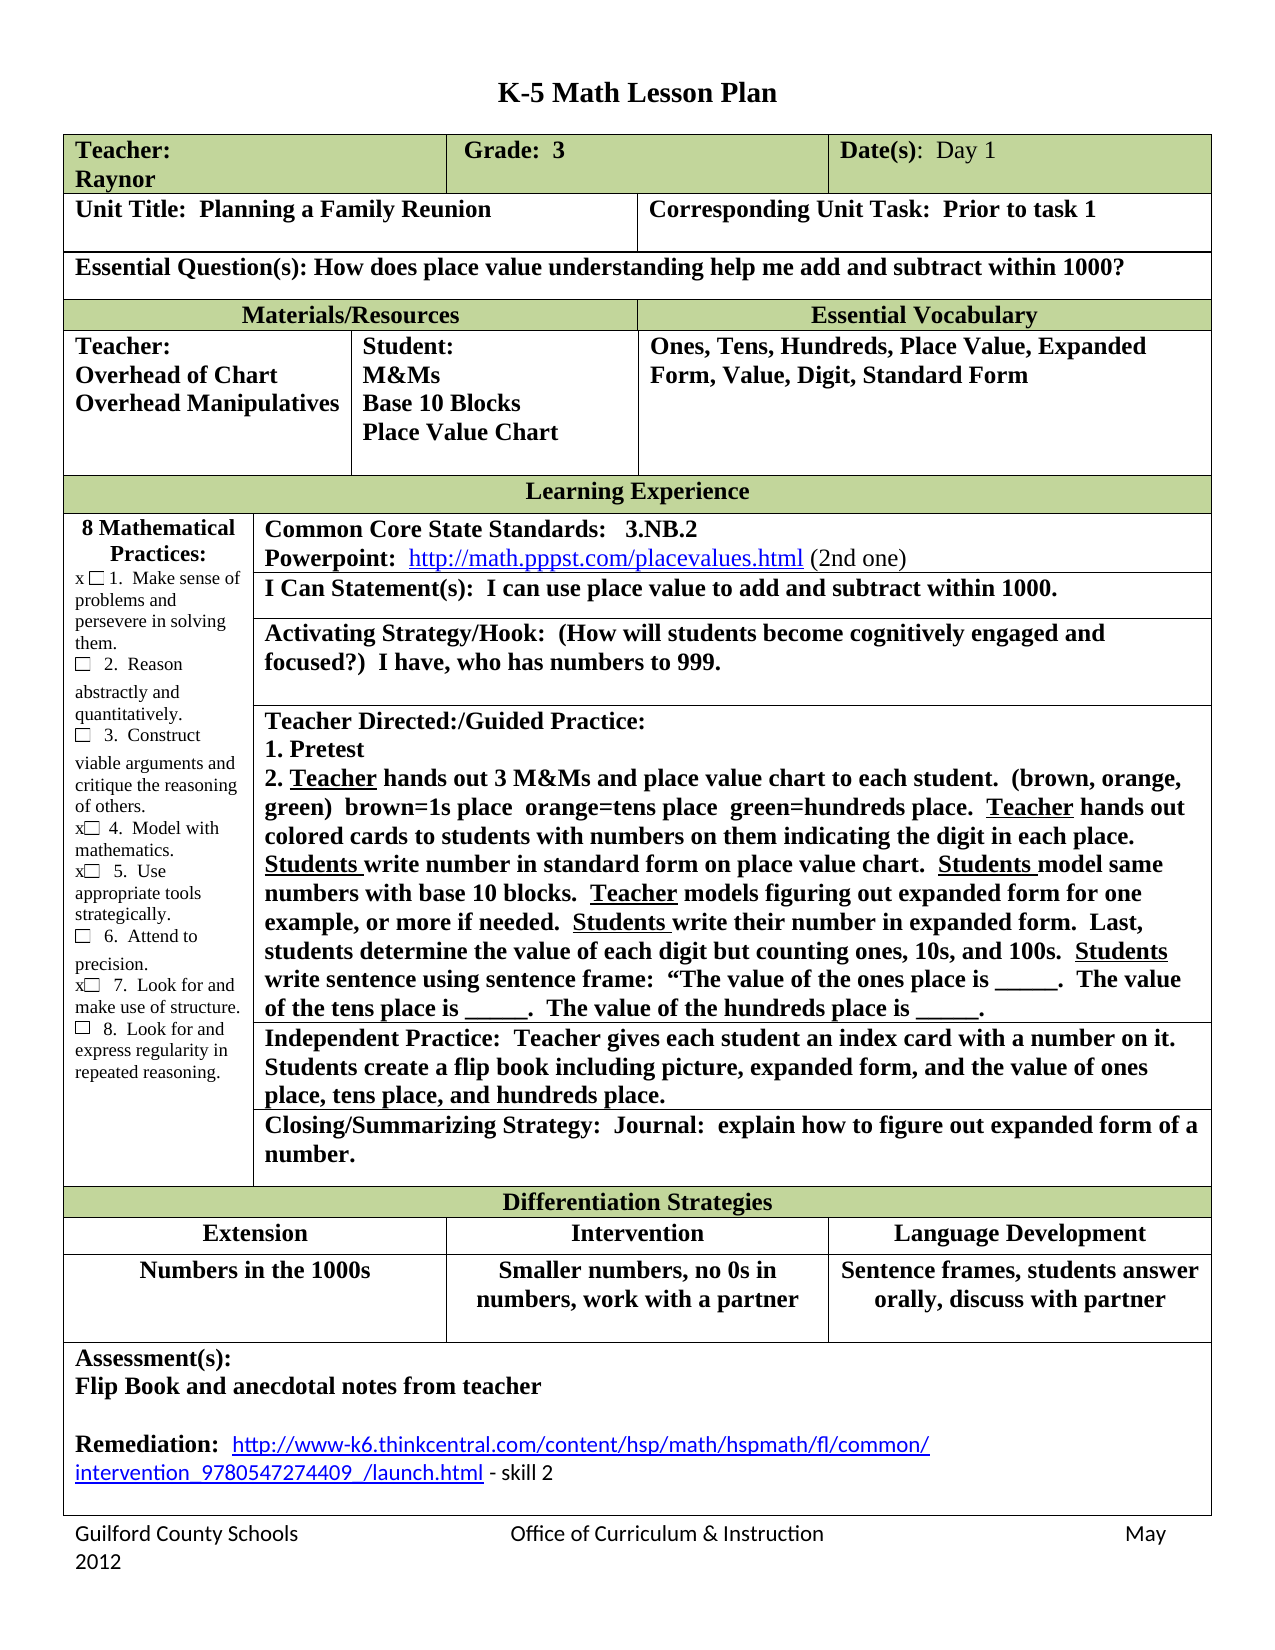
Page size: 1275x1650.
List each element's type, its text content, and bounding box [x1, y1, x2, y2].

table_cell Student: M&Ms Base 10 Blocks Place Value Chart [352, 331, 638, 475]
picture [75, 728, 91, 742]
picture [75, 657, 91, 671]
table_cell Independent Practice: Teacher gives each student an index card with a number on it. Students create a flip book including picture, expanded form, and the value of ones place, tens place, and hundreds place. [254, 1023, 1211, 1109]
table_header Teacher: Raynor [64, 135, 446, 193]
picture [75, 929, 91, 943]
text K-5 Math Lesson Plan [75, 75, 1200, 108]
table_cell Corresponding Unit Task: Prior to task 1 [638, 194, 1211, 251]
table_cell Materials/Resources [64, 300, 637, 330]
table_cell Common Core State Standards: 3.NB.2 Powerpoint: http://math.pppst.com/placevalues.html (2nd one) [254, 514, 1211, 572]
picture [84, 978, 100, 992]
table_cell I Can Statement(s): I can use place value to add and subtract within 1000. [254, 573, 1211, 617]
table_cell Assessment(s): Flip Book and anecdotal notes from teacher Remediation: http://www-k6.thinkcentral.com/content/hsp/math/hspmath/fl/common/intervention_9780547274409_/launch.html - skill 2 [64, 1343, 1211, 1515]
table_cell Unit Title: Planning a Family Reunion [64, 194, 637, 251]
picture [84, 821, 100, 835]
table_cell Ones, Tens, Hundreds, Place Value, Expanded Form, Value, Digit, Standard Form [639, 331, 1211, 475]
table_header Grade: 3 [447, 135, 828, 193]
table_cell Learning Experience [64, 476, 1211, 513]
picture [89, 571, 104, 585]
table_cell Numbers in the 1000s [64, 1255, 446, 1342]
table_cell Intervention [447, 1218, 828, 1254]
table_cell Smaller numbers, no 0s in numbers, work with a partner [447, 1255, 828, 1342]
table_cell Language Development [829, 1218, 1211, 1254]
table_cell Differentiation Strategies [64, 1187, 1211, 1217]
table_cell Essential Question(s): How does place value understanding help me add and subtract within 1000? [64, 253, 1211, 299]
table_cell Extension [64, 1218, 446, 1254]
table_cell Sentence frames, students answer orally, discuss with partner [829, 1255, 1211, 1342]
table_cell 8 Mathematical Practices: x 1. Make sense of problems and persevere in solving them. 2. Reason abstractly and quantitatively. 3. Construct viable arguments and critique the reasoning of others. x 4. Model with mathematics. x 5. Use appropriate tools strategically. 6. Attend to precision. x 7. Look for and make use of structure. 8. Look for and express regularity in repeated reasoning. [64, 514, 253, 1186]
table_cell Teacher Directed:/Guided Practice: 1. Pretest 2. Teacher hands out 3 M&Ms and place value chart to each student. (brown, orange, green) brown=1s place orange=tens place green=hundreds place. Teacher hands out colored cards to students with numbers on them indicating the digit in each place. Students write number in standard form on place value chart. Students model same numbers with base 10 blocks. Teacher models figuring out expanded form for one example, or more if needed. Students write their number in expanded form. Last, students determine the value of each digit but counting ones, 10s, and 100s. Students write sentence using sentence frame: “The value of the ones place is _____. The value of the tens place is _____. The value of the hundreds place is _____. [254, 706, 1211, 1022]
picture [84, 864, 100, 878]
table_cell Activating Strategy/Hook: (How will students become cognitively engaged and focused?) I have, who has numbers to 999. [254, 619, 1211, 705]
table_cell Closing/Summarizing Strategy: Journal: explain how to figure out expanded form of a number. [254, 1110, 1211, 1186]
table_header Date(s): Day 1 [829, 135, 1211, 193]
table_cell Essential Vocabulary [638, 300, 1211, 330]
table_cell Teacher: Overhead of Chart Overhead Manipulatives [64, 331, 351, 475]
